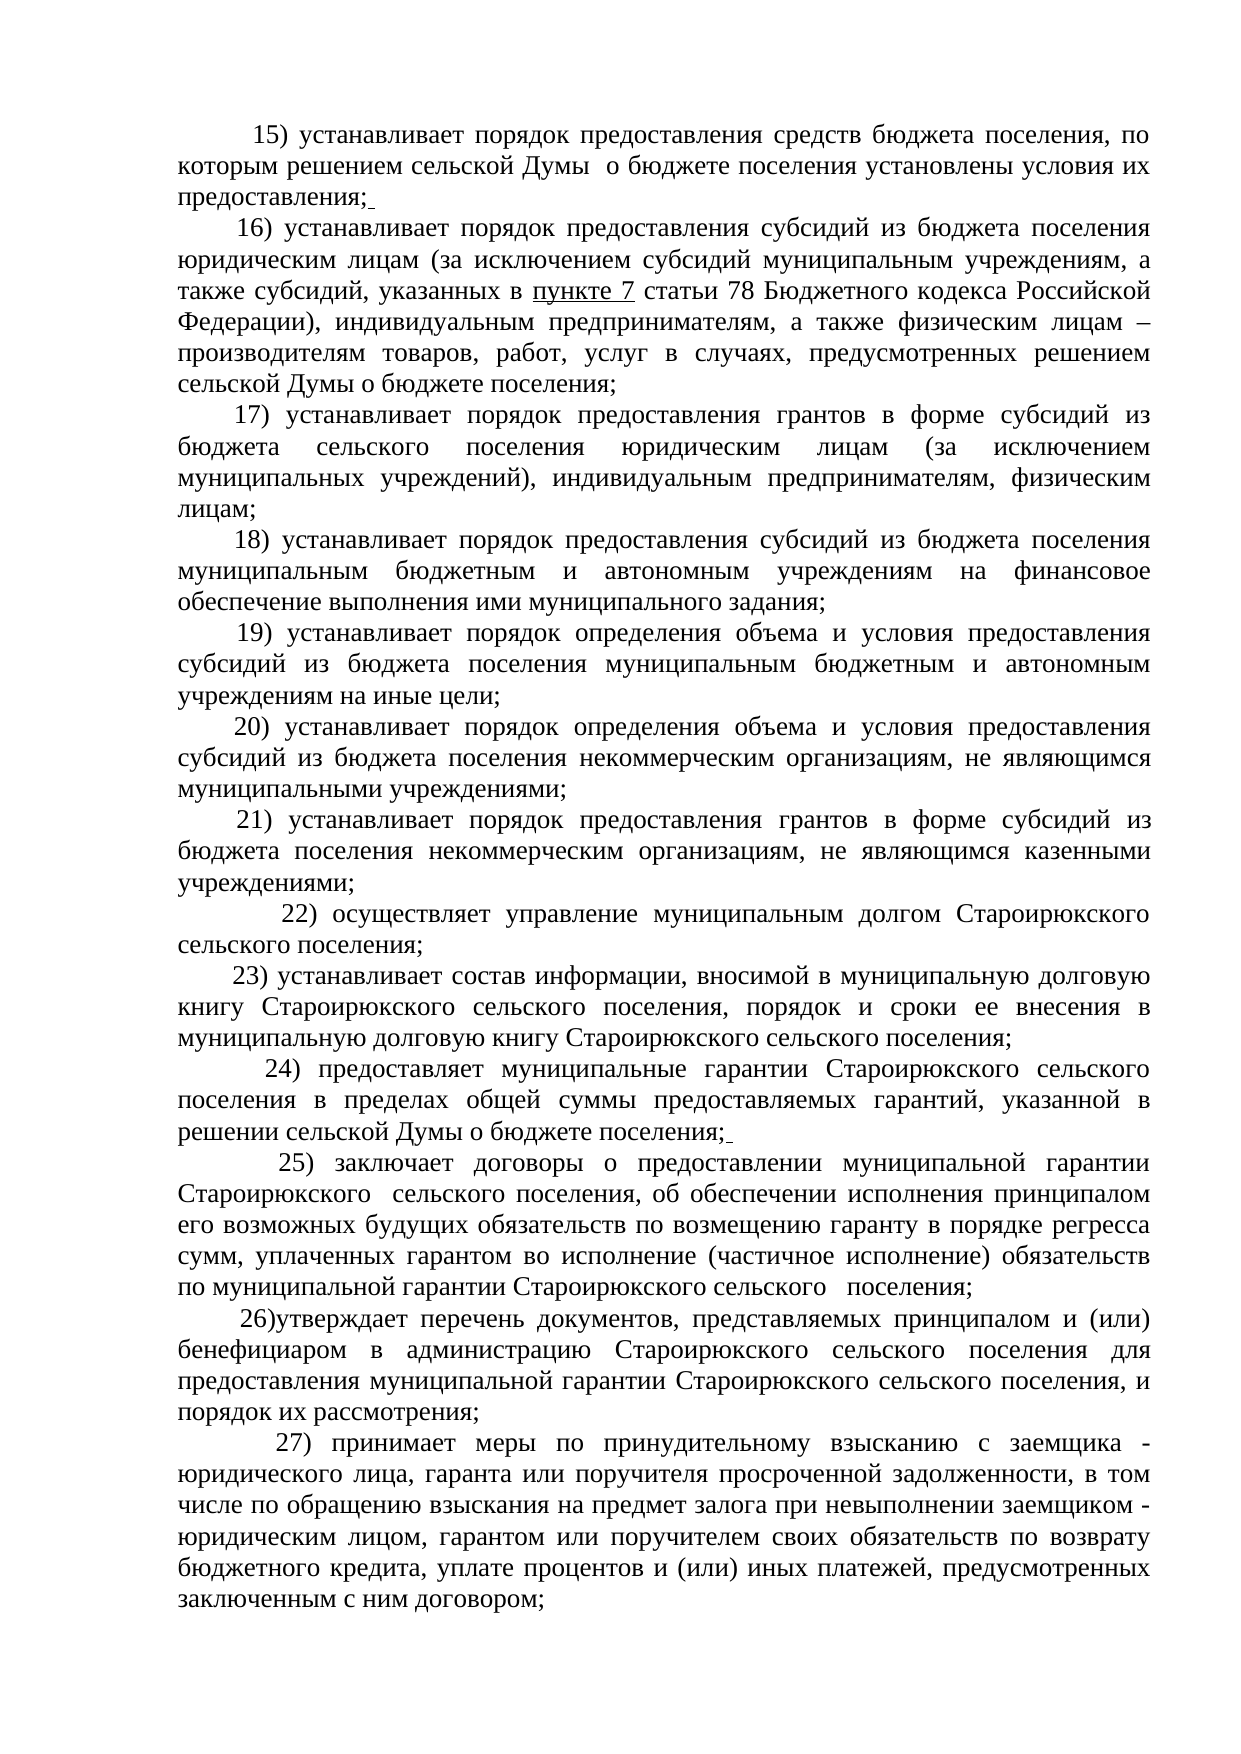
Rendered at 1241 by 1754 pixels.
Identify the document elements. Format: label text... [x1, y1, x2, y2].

list 25) заключает договоры о предоставлении муниципальной гарантии Староирюкского сельского поселения, об обеспечении исполнения принципалом его возможных будущих обязательств по возмещению гаранту в порядке регресса сумм, уплаченных гарантом во исполнение (частичное исполнение) обязательств по муниципальной гарантии Староирюкского сельского поселения; [177, 1146, 1152, 1302]
list 21) устанавливает порядок предоставления грантов в форме субсидий из бюджета поселения некоммерческим организациям, не являющимся казенными учреждениями; [177, 803, 1152, 897]
list 23) устанавливает состав информации, вносимой в муниципальную долговую книгу Староирюкского сельского поселения, порядок и сроки ее внесения в муниципальную долговую книгу Староирюкского сельского поселения; [177, 959, 1152, 1052]
list 20) устанавливает порядок определения объема и условия предоставления субсидий из бюджета поселения некоммерческим организациям, не являющимся муниципальными учреждениями; [177, 710, 1152, 803]
list 26)утверждает перечень документов, представляемых принципалом и (или) бенефициаром в администрацию Староирюкского сельского поселения для предоставления муниципальной гарантии Староирюкского сельского поселения, и порядок их рассмотрения; [177, 1302, 1152, 1426]
list 16) устанавливает порядок предоставления субсидий из бюджета поселения юридическим лицам (за исключением субсидий муниципальным учреждениям, а также субсидий, указанных в пункте 7 статьи 78 Бюджетного кодекса Российской Федерации), индивидуальным предпринимателям, а также физическим лицам – производителям товаров, работ, услуг в случаях, предусмотренных решением сельской Думы о бюджете поселения; [177, 212, 1152, 398]
list 19) устанавливает порядок определения объема и условия предоставления субсидий из бюджета поселения муниципальным бюджетным и автономным учреждениям на иные цели; [177, 616, 1152, 710]
list 18) устанавливает порядок предоставления субсидий из бюджета поселения муниципальным бюджетным и автономным учреждениям на финансовое обеспечение выполнения ими муниципального задания; [177, 523, 1152, 616]
list 27) принимает меры по принудительному взысканию с заемщика - юридического лица, гаранта или поручителя просроченной задолженности, в том числе по обращению взыскания на предмет залога при невыполнении заемщиком - юридическим лицом, гарантом или поручителем своих обязательств по возврату бюджетного кредита, уплате процентов и (или) иных платежей, предусмотренных заключенным с ним договором; [177, 1426, 1152, 1613]
list 15) устанавливает порядок предоставления средств бюджета поселения, по которым решением сельской Думы о бюджете поселения установлены условия их предоставления; [177, 118, 1152, 212]
list 22) осуществляет управление муниципальным долгом Староирюкского сельского поселения; [177, 897, 1152, 959]
list 24) предоставляет муниципальные гарантии Староирюкского сельского поселения в пределах общей суммы предоставляемых гарантий, указанной в решении сельской Думы о бюджете поселения; [177, 1052, 1152, 1146]
list 17) устанавливает порядок предоставления грантов в форме субсидий из бюджета сельского поселения юридическим лицам (за исключением муниципальных учреждений), индивидуальным предпринимателям, физическим лицам; [177, 398, 1152, 523]
